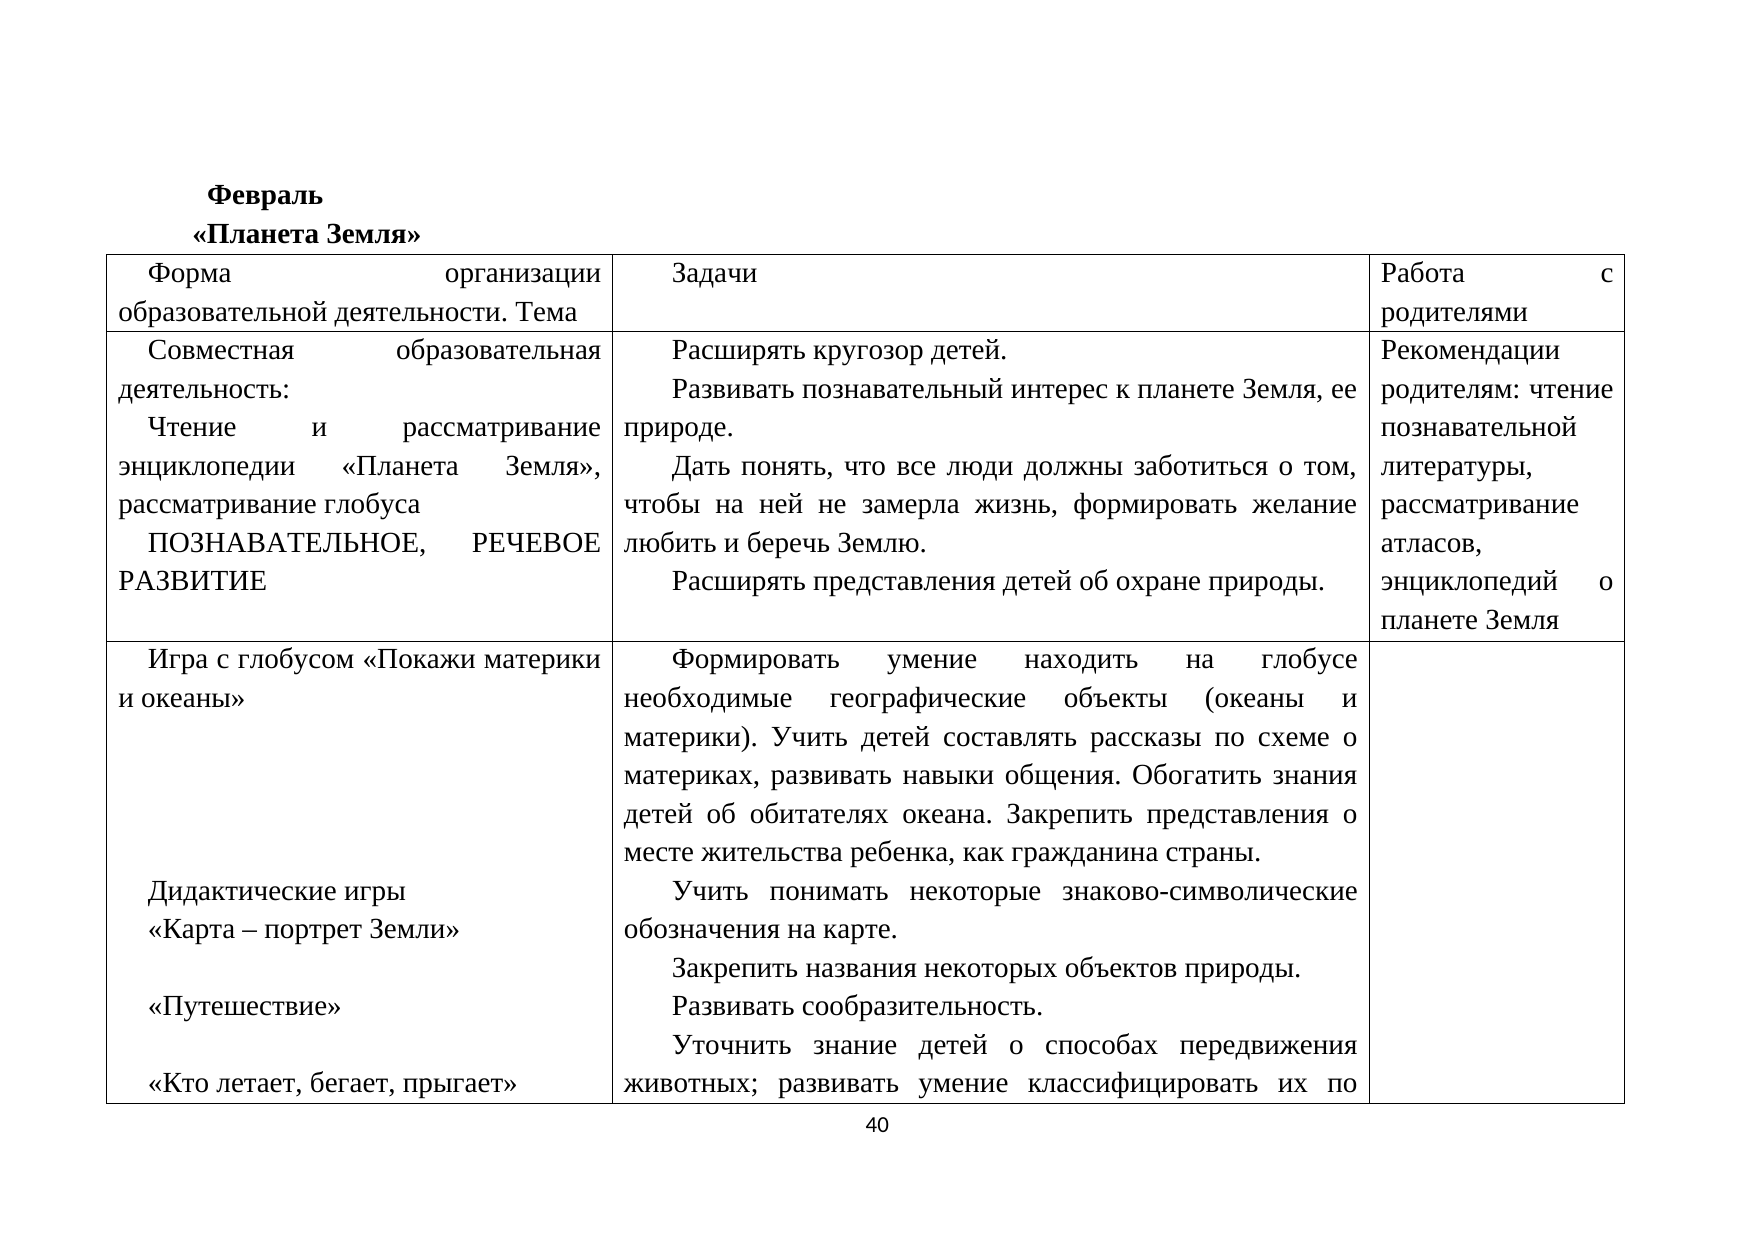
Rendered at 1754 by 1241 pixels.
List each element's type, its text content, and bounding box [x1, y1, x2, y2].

text «Планета Земля» [118, 216, 1636, 249]
table_cell Расширять кругозор детей. Развивать познавательный интерес к планете Земля, ее природе. Дать понять, что все люди должны заботиться о том, чтобы на ней не замерла жизнь, формировать желание любить и беречь Землю. Расширять представления детей об охране природы. [613, 332, 1369, 641]
table_cell [1370, 642, 1624, 1103]
table_header Форма организации образовательной деятельности. Тема [107, 255, 612, 331]
table_cell Рекомендации родителям: чтение познавательной литературы, рассматривание атласов, энциклопедий о планете Земля [1370, 332, 1624, 641]
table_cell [613, 642, 1369, 1103]
table_header Задачи [613, 255, 1369, 331]
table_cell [107, 642, 612, 1103]
table_cell Совместная образовательная деятельность: Чтение и рассматривание энциклопедии «Планета Земля», рассматривание глобуса ПОЗНАВАТЕЛЬНОЕ, РЕЧЕВОЕ РАЗВИТИЕ [107, 332, 612, 641]
text Февраль [118, 177, 1636, 211]
table_header Работа с родителями [1370, 255, 1624, 331]
